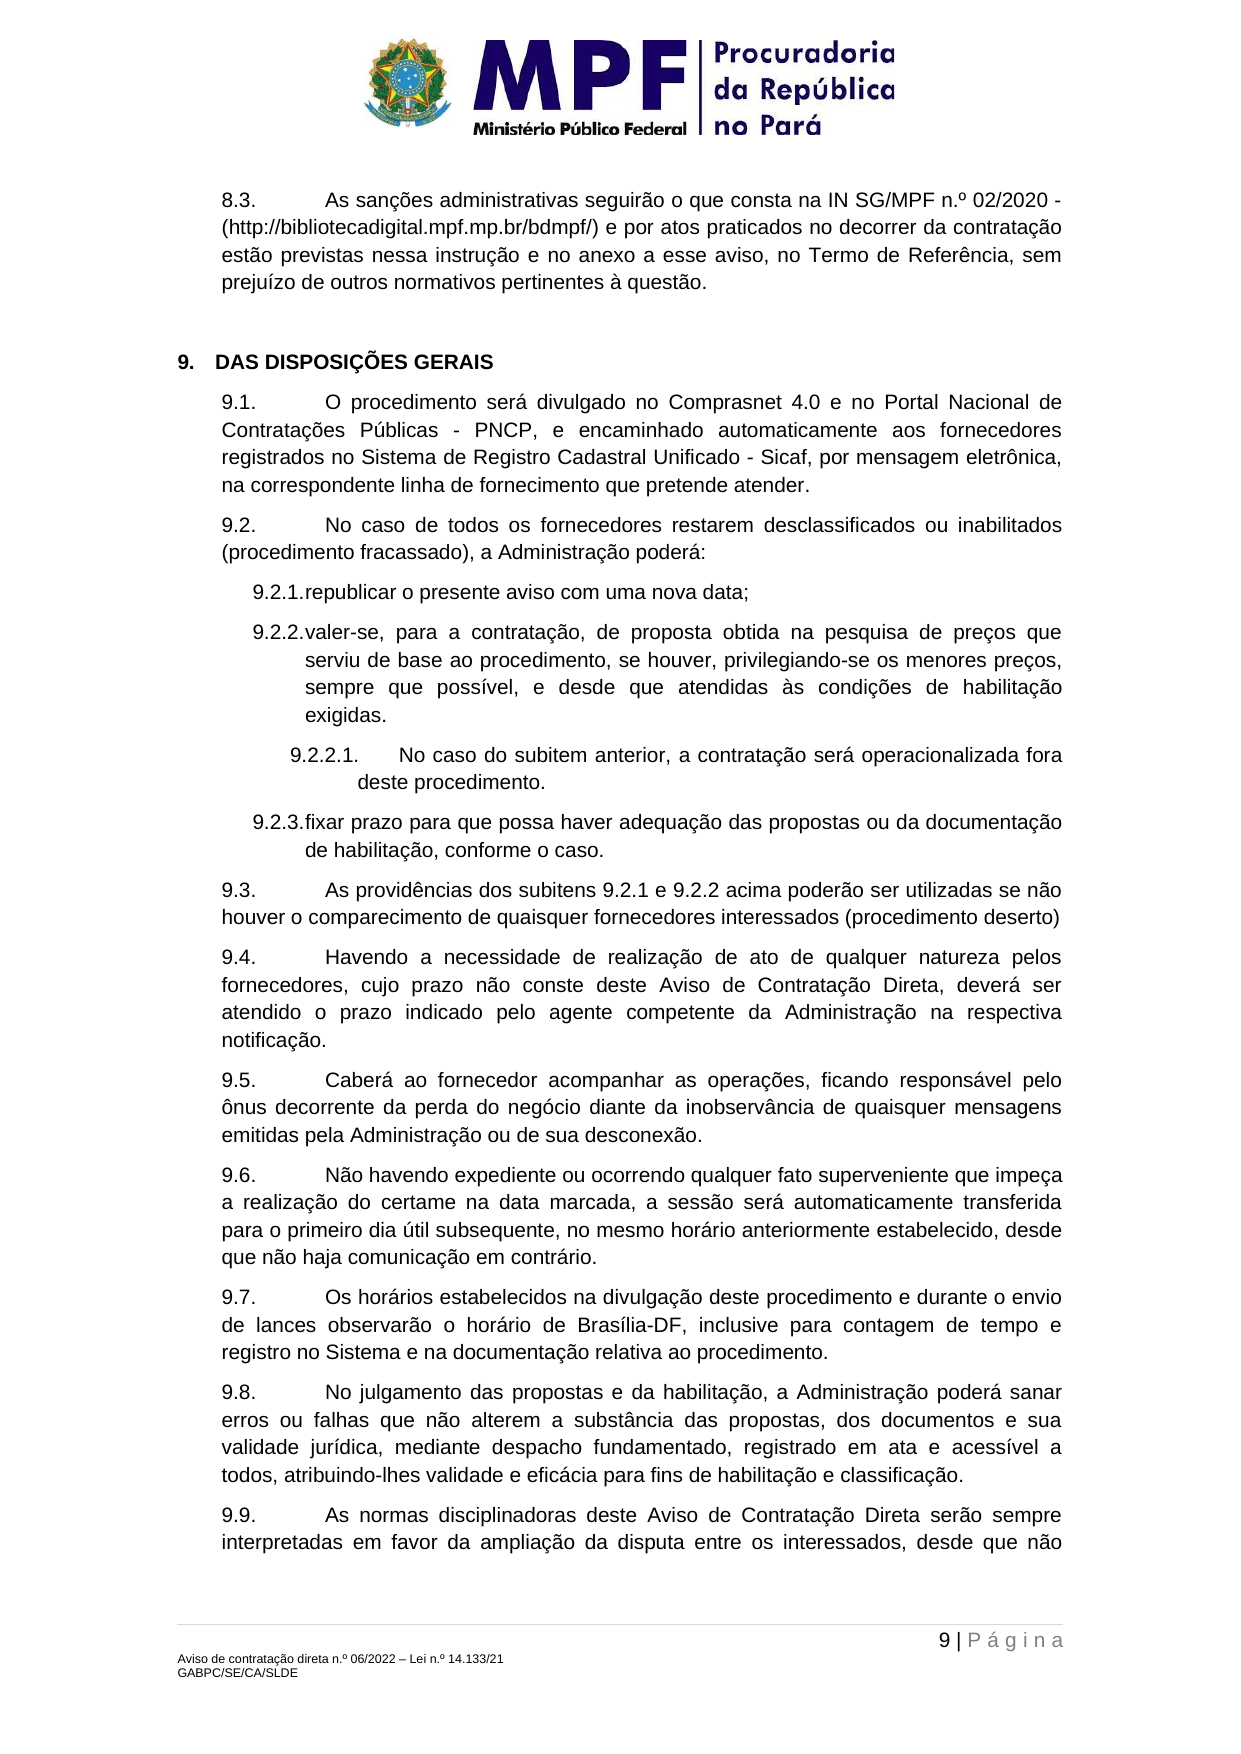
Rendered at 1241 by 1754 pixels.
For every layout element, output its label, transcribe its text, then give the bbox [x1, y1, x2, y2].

list No julgamento das propostas e da habilitação, a Administração poderá sanar erros ou falhas que não alterem a substância das propostas, dos documentos e sua validade jurídica, mediante despacho fundamentado, registrado em ata e acessível a todos, atribuindo-lhes validade e eficácia para fins de habilitação e classificação. [221, 1380, 1063, 1487]
list As providências dos subitens 9.2.1 e 9.2.2 acima poderão ser utilizadas se não houver o comparecimento de quaisquer fornecedores interessados (procedimento deserto) [221, 878, 1063, 929]
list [221, 1503, 1063, 1554]
list O procedimento será divulgado no Comprasnet 4.0 e no Portal Nacional de Contratações Públicas - PNCP, e encaminhado automaticamente aos fornecedores registrados no Sistema de Registro Cadastral Unificado - Sicaf, por mensagem eletrônica, na correspondente linha de fornecimento que pretende atender. [221, 390, 1063, 497]
list Havendo a necessidade de realização de ato de qualquer natureza pelos fornecedores, cujo prazo não conste deste Aviso de Contratação Direta, deverá ser atendido o prazo indicado pelo agente competente da Administração na respectiva notificação. [221, 945, 1063, 1052]
list republicar o presente aviso com uma nova data; [252, 580, 1063, 604]
list As sanções administrativas seguirão o que consta na IN SG/MPF n.º 02/2020 - (http://bibliotecadigital.mpf.mp.br/bdmpf/) e por atos praticados no decorrer da contratação estão previstas nessa instrução e no anexo a esse aviso, no Termo de Referência, sem prejuízo de outros normativos pertinentes à questão. [221, 188, 1063, 294]
picture [473, 40, 895, 135]
list No caso do subitem anterior, a contratação será operacionalizada fora deste procedimento. [290, 743, 1063, 794]
list valer-se, para a contratação, de proposta obtida na pesquisa de preços que serviu de base ao procedimento, se houver, privilegiando-se os menores preços, sempre que possível, e desde que atendidas às condições de habilitação exigidas. [252, 620, 1063, 727]
list Caberá ao fornecedor acompanhar as operações, ficando responsável pelo ônus decorrente da perda do negócio diante da inobservância de quaisquer mensagens emitidas pela Administração ou de sua desconexão. [221, 1068, 1063, 1147]
list No caso de todos os fornecedores restarem desclassificados ou inabilitados (procedimento fracassado), a Administração poderá: [221, 513, 1063, 564]
picture [363, 36, 452, 128]
list Não havendo expediente ou ocorrendo qualquer fato superveniente que impeça a realização do certame na data marcada, a sessão será automaticamente transferida para o primeiro dia útil subsequente, no mesmo horário anteriormente estabelecido, desde que não haja comunicação em contrário. [221, 1163, 1063, 1269]
list Os horários estabelecidos na divulgação deste procedimento e durante o envio de lances observarão o horário de Brasília-DF, inclusive para contagem de tempo e registro no Sistema e na documentação relativa ao procedimento. [221, 1285, 1063, 1364]
list fixar prazo para que possa haver adequação das propostas ou da documentação de habilitação, conforme o caso. [252, 810, 1063, 862]
list DAS DISPOSIÇÕES GERAIS [177, 350, 1063, 374]
